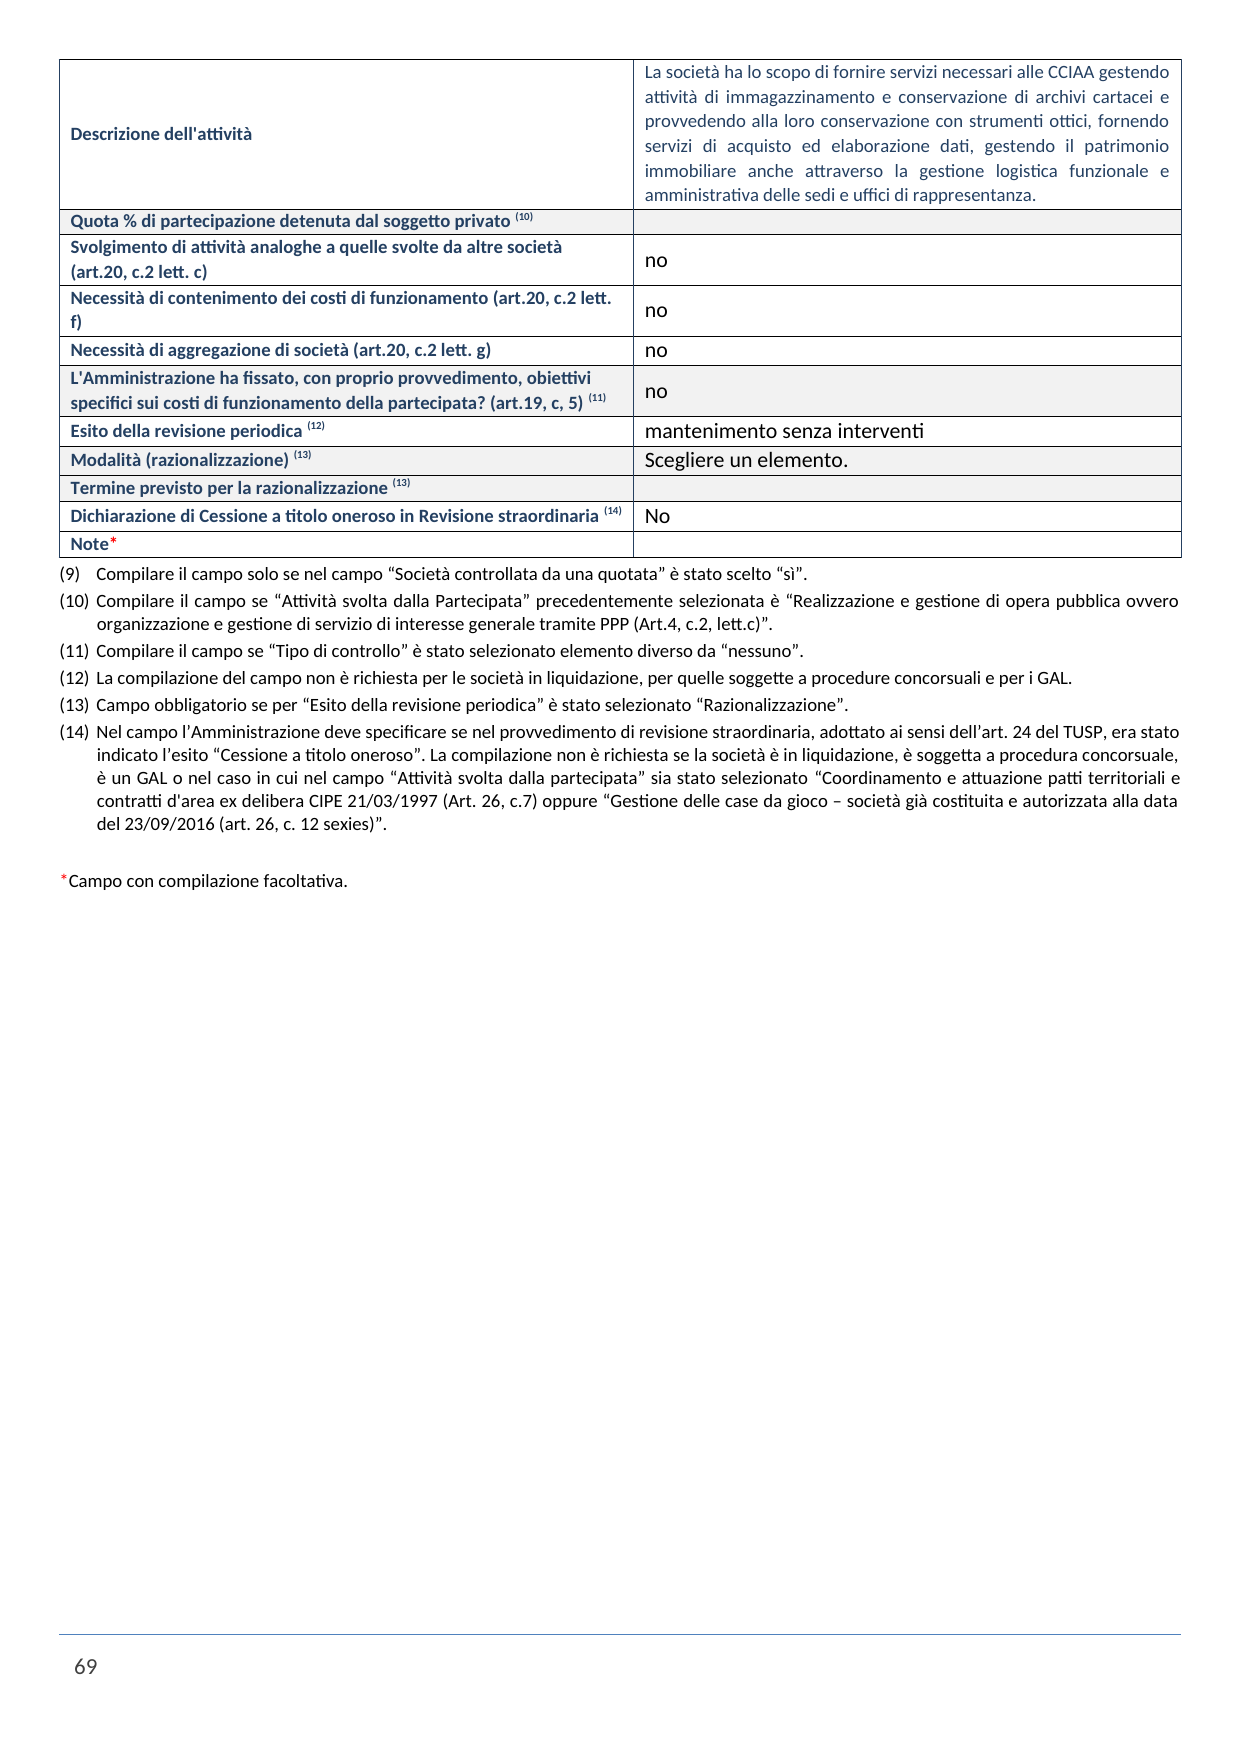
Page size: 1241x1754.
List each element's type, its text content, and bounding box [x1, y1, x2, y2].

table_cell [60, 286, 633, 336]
list La compilazione del campo non è richiesta per le società in liquidazione, per quelle soggette a procedure concorsuali e per i GAL. [59, 666, 1181, 689]
list Compilare il campo se “Attività svolta dalla Partecipata” precedentemente selezionata è “Realizzazione e gestione di opera pubblica ovvero organizzazione e gestione di servizio di interesse generale tramite PPP (Art.4, c.2, lett.c)”. [59, 589, 1181, 635]
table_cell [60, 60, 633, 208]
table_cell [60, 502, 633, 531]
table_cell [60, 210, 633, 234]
list Compilare il campo se “Tipo di controllo” è stato selezionato elemento diverso da “nessuno”. [59, 639, 1181, 662]
text *Campo con compilazione facoltativa. [59, 869, 1181, 892]
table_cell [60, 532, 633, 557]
list Campo obbligatorio se per “Esito della revisione periodica” è stato selezionato “Razionalizzazione”. [59, 693, 1181, 716]
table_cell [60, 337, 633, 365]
list Compilare il campo solo se nel campo “Società controllata da una quotata” è stato scelto “sì”. [59, 562, 1181, 585]
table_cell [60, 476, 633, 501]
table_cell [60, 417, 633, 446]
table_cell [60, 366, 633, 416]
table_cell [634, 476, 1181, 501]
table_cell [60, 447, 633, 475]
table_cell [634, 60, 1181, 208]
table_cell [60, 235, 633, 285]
list Nel campo l’Amministrazione deve specificare se nel provvedimento di revisione straordinaria, adottato ai sensi dell’art. 24 del TUSP, era stato indicato l’esito “Cessione a titolo oneroso”. La compilazione non è richiesta se la società è in liquidazione, è soggetta a procedura concorsuale, è un GAL o nel caso in cui nel campo “Attività svolta dalla partecipata” sia stato selezionato “Coordinamento e attuazione patti territoriali e contratti d'area ex delibera CIPE 21/03/1997 (Art. 26, c.7) oppure “Gestione delle case da gioco – società già costituita e autorizzata alla data del 23/09/2016 (art. 26, c. 12 sexies)”. [59, 720, 1181, 835]
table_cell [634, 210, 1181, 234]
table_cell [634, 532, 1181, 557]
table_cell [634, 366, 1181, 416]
